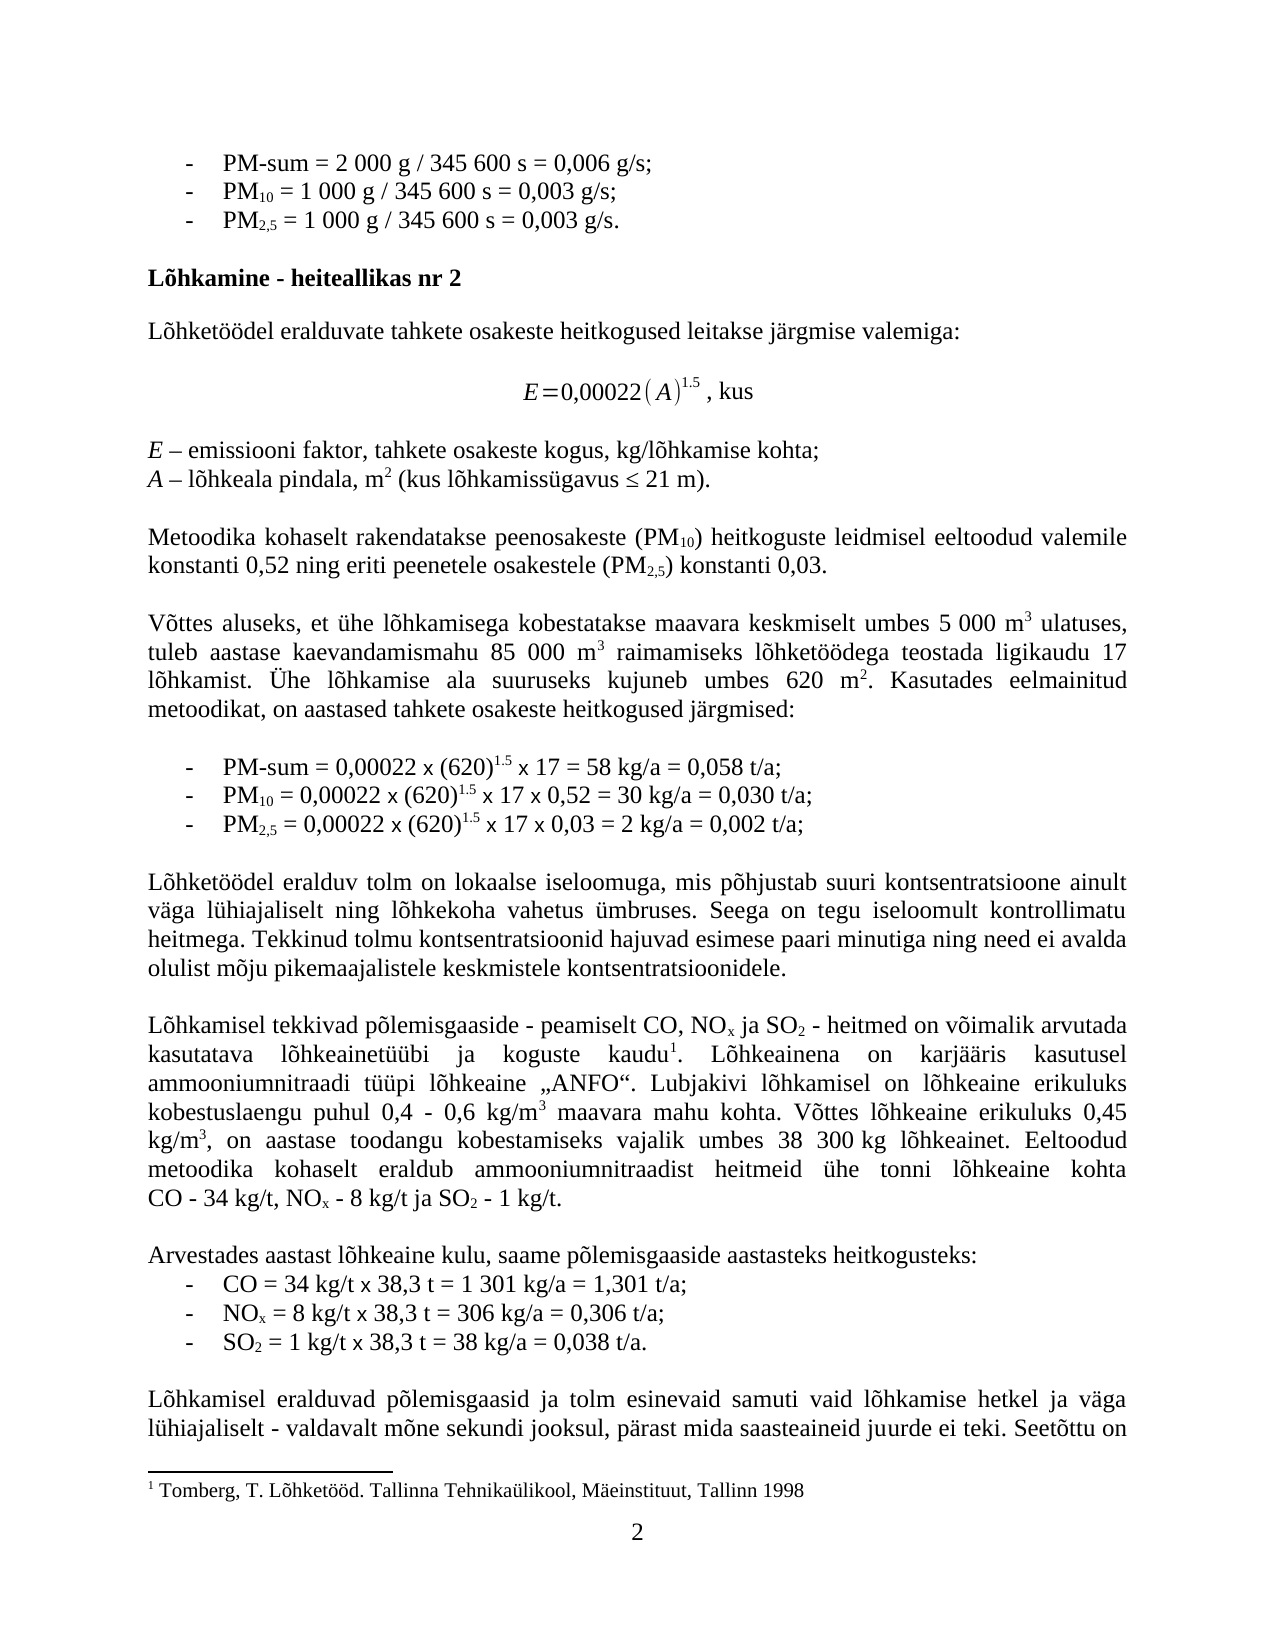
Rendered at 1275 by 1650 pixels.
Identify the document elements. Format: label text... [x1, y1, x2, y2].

text Võttes aluseks, et ühe lõhkamisega kobestatakse maavara keskmiselt umbes 5 000 m3 ulatuses, tuleb aastase kaevandamismahu 85 000 m3 raimamiseks lõhketöödega teostada ligikaudu 17 lõhkamist. Ühe lõhkamise ala suuruseks kujuneb umbes 620 m2. Kasutades eelmainitud metoodikat, on aastased tahkete osakeste heitkogused järgmised: [148, 608, 1127, 723]
list PM2,5 = 1 000 g / 345 600 s = 0,003 g/s. [185, 205, 1127, 234]
text Lõhketöödel eralduv tolm on lokaalse iseloomuga, mis põhjustab suuri kontsentratsioone ainult väga lühiajaliselt ning lõhkekoha vahetus ümbruses. Seega on tegu iseloomult kontrollimatu heitmega. Tekkinud tolmu kontsentratsioonid hajuvad esimese paari minutiga ning need ei avalda olulist mõju pikemaajalistele keskmistele kontsentratsioonidele. [148, 867, 1127, 982]
list NOx = 8 kg/t x 38,3 t = 306 kg/a = 0,306 t/a; [185, 1298, 1127, 1327]
list PM10 = 0,00022 x (620)1.5 x 17 x 0,52 = 30 kg/a = 0,030 t/a; [185, 781, 1127, 809]
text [148, 1384, 1127, 1442]
list PM2,5 = 0,00022 x (620)1.5 x 17 x 0,03 = 2 kg/a = 0,002 t/a; [185, 809, 1127, 838]
text Arvestades aastast lõhkeaine kulu, saame põlemisgaaside aastasteks heitkogusteks: [148, 1241, 1127, 1269]
subtitle Lõhkamine - heiteallikas nr 2 [148, 263, 1127, 291]
text Metoodika kohaselt rakendatakse peenosakeste (PM10) heitkoguste leidmisel eeltoodud valemile konstanti 0,52 ning eriti peenetele osakestele (PM2,5) konstanti 0,03. [148, 522, 1127, 579]
text Lõhkamisel tekkivad põlemisgaaside - peamiselt CO, NOx ja SO2 - heitmed on võimalik arvutada kasutatava lõhkeainetüübi ja koguste kaudu. Lõhkeainena on karjääris kasutusel ammooniumnitraadi tüüpi lõhkeaine „ANFO“. Lubjakivi lõhkamisel on lõhkeaine erikuluks kobestuslaengu puhul 0,4 - 0,6 kg/m3 maavara mahu kohta. Võttes lõhkeaine erikuluks 0,45 kg/m3, on aastase toodangu kobestamiseks vajalik umbes 38 300 kg lõhkeainet. Eeltoodud metoodika kohaselt eraldub ammooniumnitraadist heitmeid ühe tonni lõhkeaine kohta CO - 34 kg/t, NOx - 8 kg/t ja SO2 - 1 kg/t. [148, 1011, 1127, 1212]
text E – emissiooni faktor, tahkete osakeste kogus, kg/lõhkamise kohta; [148, 436, 1127, 464]
text Lõhketöödel eralduvate tahkete osakeste heitkogused leitakse järgmise valemiga: [148, 316, 1127, 345]
text A – lõhkeala pindala, m2 (kus lõhkamissügavus ≤ 21 m). [148, 464, 1127, 493]
text , kus [148, 374, 1127, 407]
list PM-sum = 2 000 g / 345 600 s = 0,006 g/s; [185, 148, 1127, 176]
list CO = 34 kg/t x 38,3 t = 1 301 kg/a = 1,301 t/a; [185, 1269, 1127, 1298]
list PM10 = 1 000 g / 345 600 s = 0,003 g/s; [185, 176, 1127, 205]
list SO2 = 1 kg/t x 38,3 t = 38 kg/a = 0,038 t/a. [185, 1327, 1127, 1356]
list PM-sum = 0,00022 x (620)1.5 x 17 = 58 kg/a = 0,058 t/a; [185, 752, 1127, 781]
